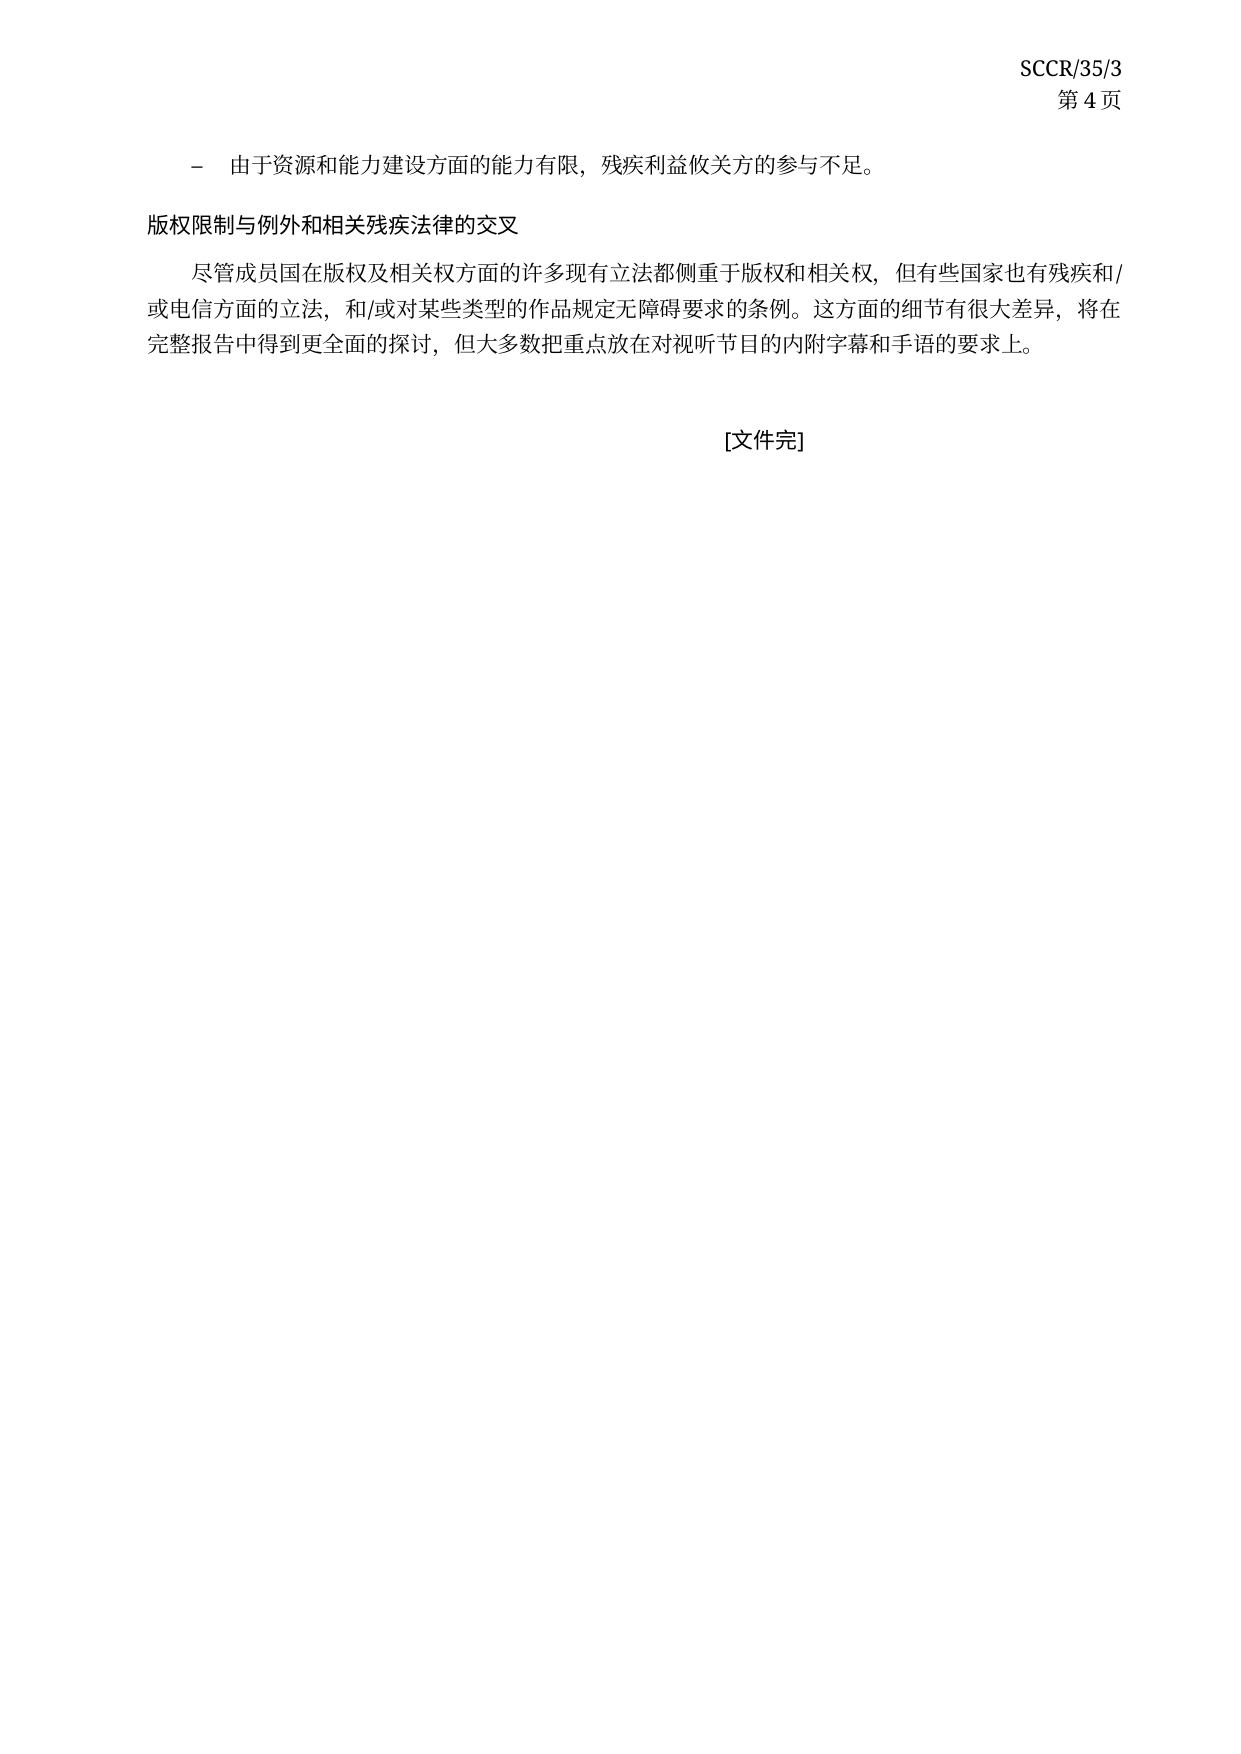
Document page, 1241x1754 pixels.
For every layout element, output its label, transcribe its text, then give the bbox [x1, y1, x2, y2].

list 由于资源和能力建设方面的能力有限，残疾利益攸关方的参与不足。 [191, 144, 1122, 180]
text 尽管成员国在版权及相关权方面的许多现有立法都侧重于版权和相关权，但有些国家也有残疾和/或电信方面的立法，和/或对某些类型的作品规定无障碍要求的条例。这方面的细节有很大差异，将在完整报告中得到更全面的探讨，但大多数把重点放在对视听节目的内附字幕和手语的要求上。 [148, 253, 1122, 359]
text 版权限制与例外和相关残疾法律的交叉 [148, 205, 1122, 240]
text [文件完] [724, 419, 1122, 455]
